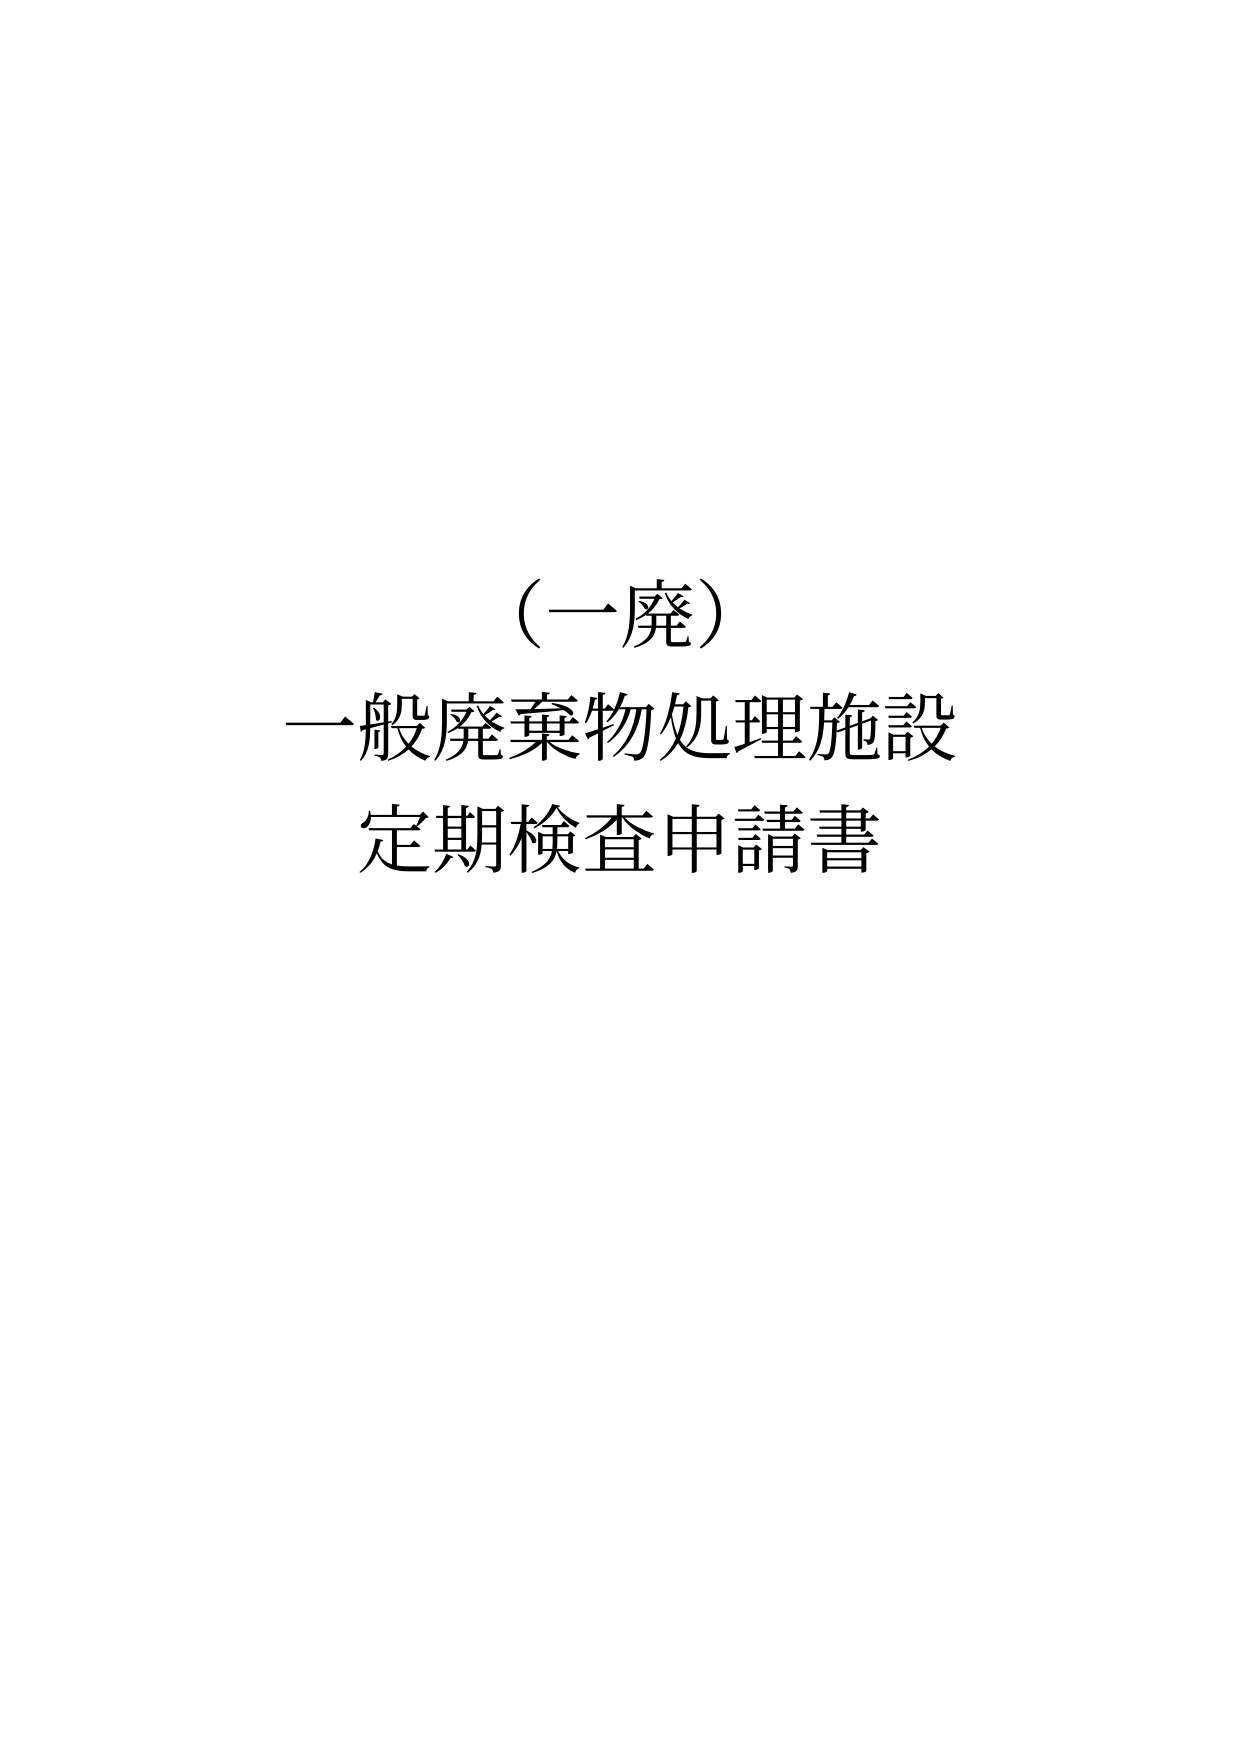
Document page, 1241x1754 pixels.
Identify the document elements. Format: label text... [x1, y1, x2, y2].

text （一廃） [177, 554, 1063, 667]
text 一般廃棄物処理施設 [177, 667, 1063, 779]
text 定期検査申請書 [177, 779, 1063, 892]
